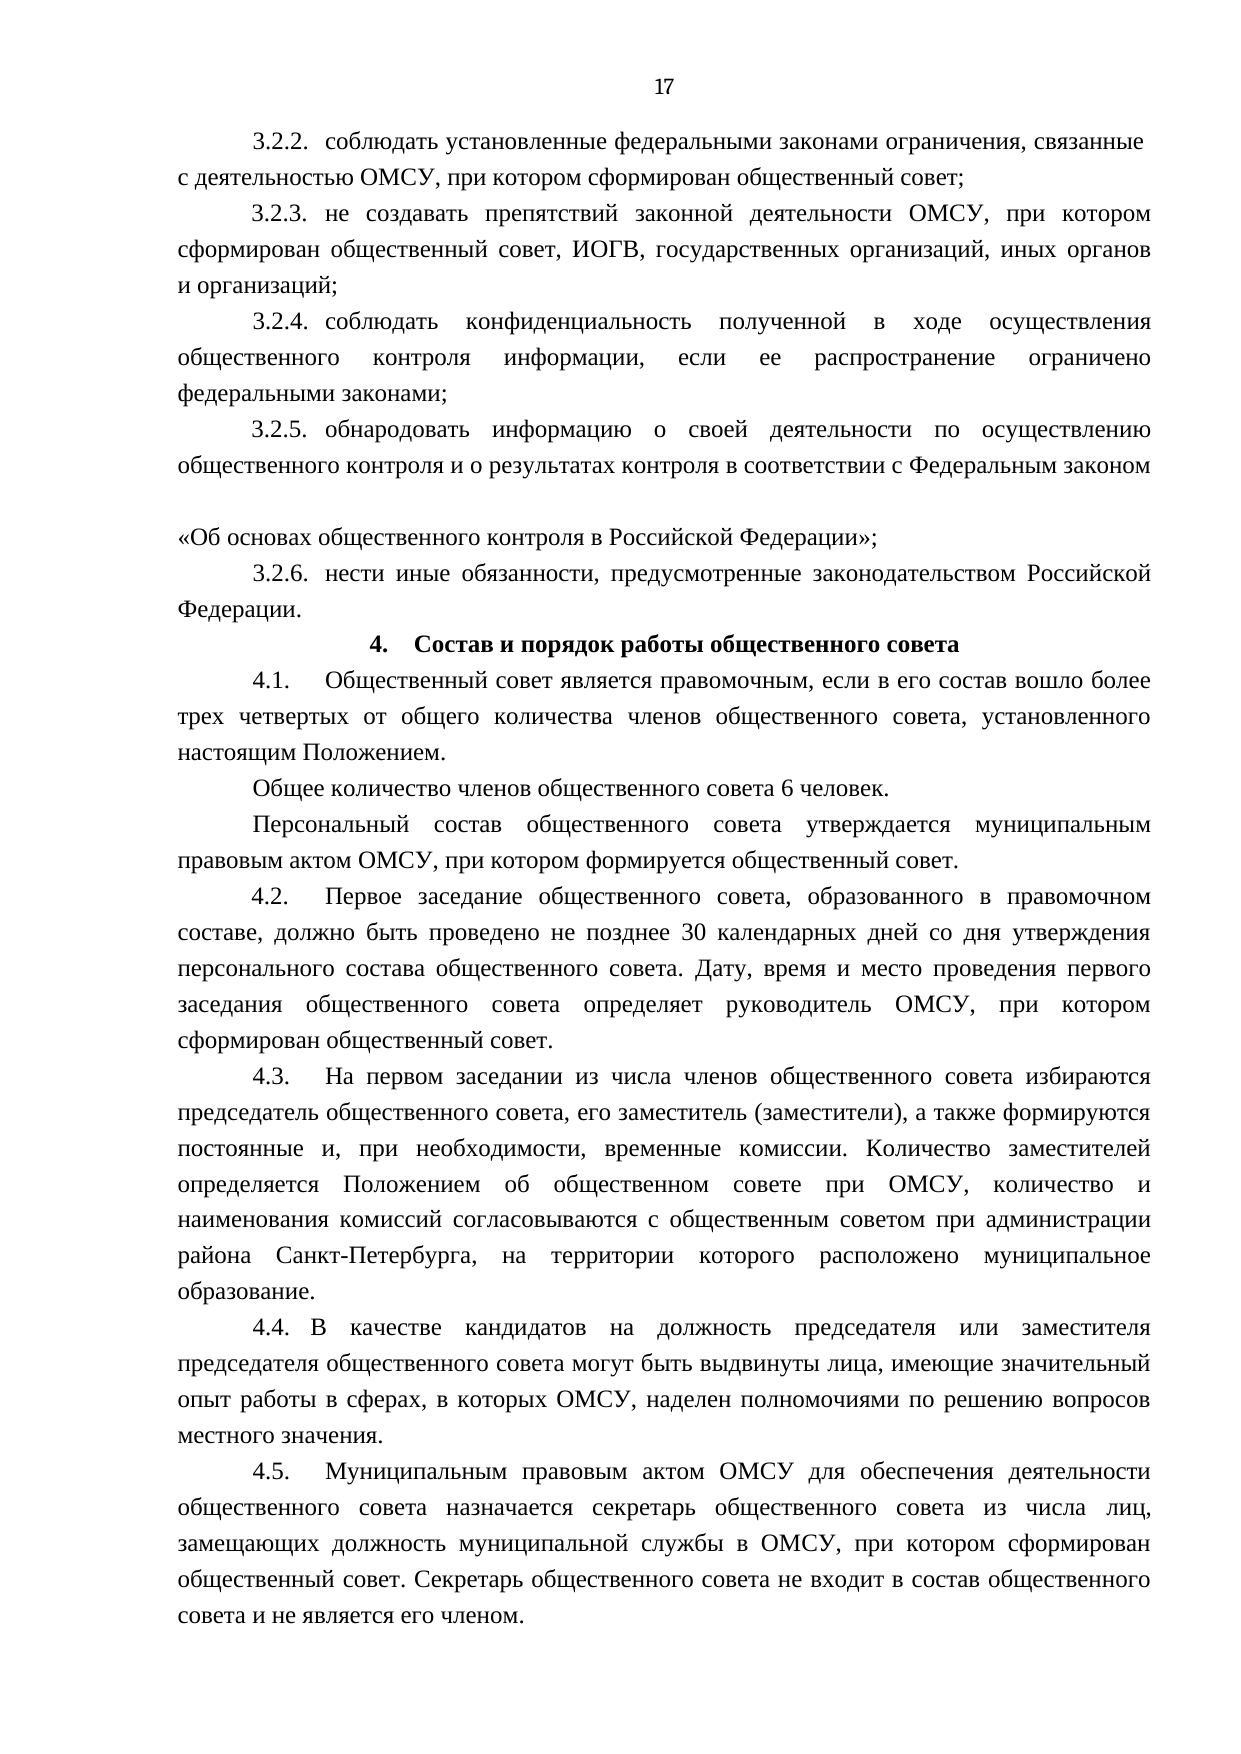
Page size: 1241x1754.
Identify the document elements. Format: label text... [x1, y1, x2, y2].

list В качестве кандидатов на должность председателя или заместителя председателя общественного совета могут быть выдвинуты лица, имеющие значительный опыт работы в сферах, в которых ОМСУ, наделен полномочиями по решению вопросов местного значения. [177, 1312, 1152, 1449]
list Первое заседание общественного совета, образованного в правомочном составе, должно быть проведено не позднее 30 календарных дней со дня утверждения персонального состава общественного совета. Дату, время и место проведения первого заседания общественного совета определяет руководитель ОМСУ, при котором сформирован общественный совет. [177, 881, 1152, 1054]
list Персональный состав общественного совета утверждается муниципальным правовым актом ОМСУ, при котором формируется общественный совет. [177, 809, 1152, 874]
list Общественный совет является правомочным, если в его состав вошло более трех четвертых от общего количества членов общественного совета, установленного настоящим Положением. [177, 666, 1152, 766]
list соблюдать установленные федеральными законами ограничения, связанные с деятельностью ОМСУ, при котором сформирован общественный совет; [177, 126, 1152, 191]
list не создавать препятствий законной деятельности ОМСУ, при котором сформирован общественный совет, ИОГВ, государственных организаций, иных органов и организаций; [177, 198, 1152, 299]
list нести иные обязанности, предусмотренные законодательством Российской Федерации. [177, 558, 1152, 622]
list Общее количество членов общественного совета 6 человек. [177, 773, 1152, 802]
list На первом заседании из числа членов общественного совета избираются председатель общественного совета, его заместитель (заместители), а также формируются постоянные и, при необходимости, временные комиссии. Количество заместителей определяется Положением об общественном совете при ОМСУ, количество и наименования комиссий согласовываются с общественным советом при администрации района Санкт-Петербурга, на территории которого расположено муниципальное образование. [177, 1061, 1152, 1305]
list Муниципальным правовым актом ОМСУ для обеспечения деятельности общественного совета назначается секретарь общественного совета из числа лиц, замещающих должность муниципальной службы в ОМСУ, при котором сформирован общественный совет. Секретарь общественного совета не входит в состав общественного совета и не является его членом. [177, 1456, 1152, 1629]
list обнародовать информацию о своей деятельности по осуществлению общественного контроля и о результатах контроля в соответствии с Федеральным законом «Об основах общественного контроля в Российской Федерации»; [177, 414, 1152, 551]
list соблюдать конфиденциальность полученной в ходе осуществления общественного контроля информации, если ее распространение ограничено федеральными законами; [177, 306, 1152, 407]
list Состав и порядок работы общественного совета [177, 629, 1152, 658]
